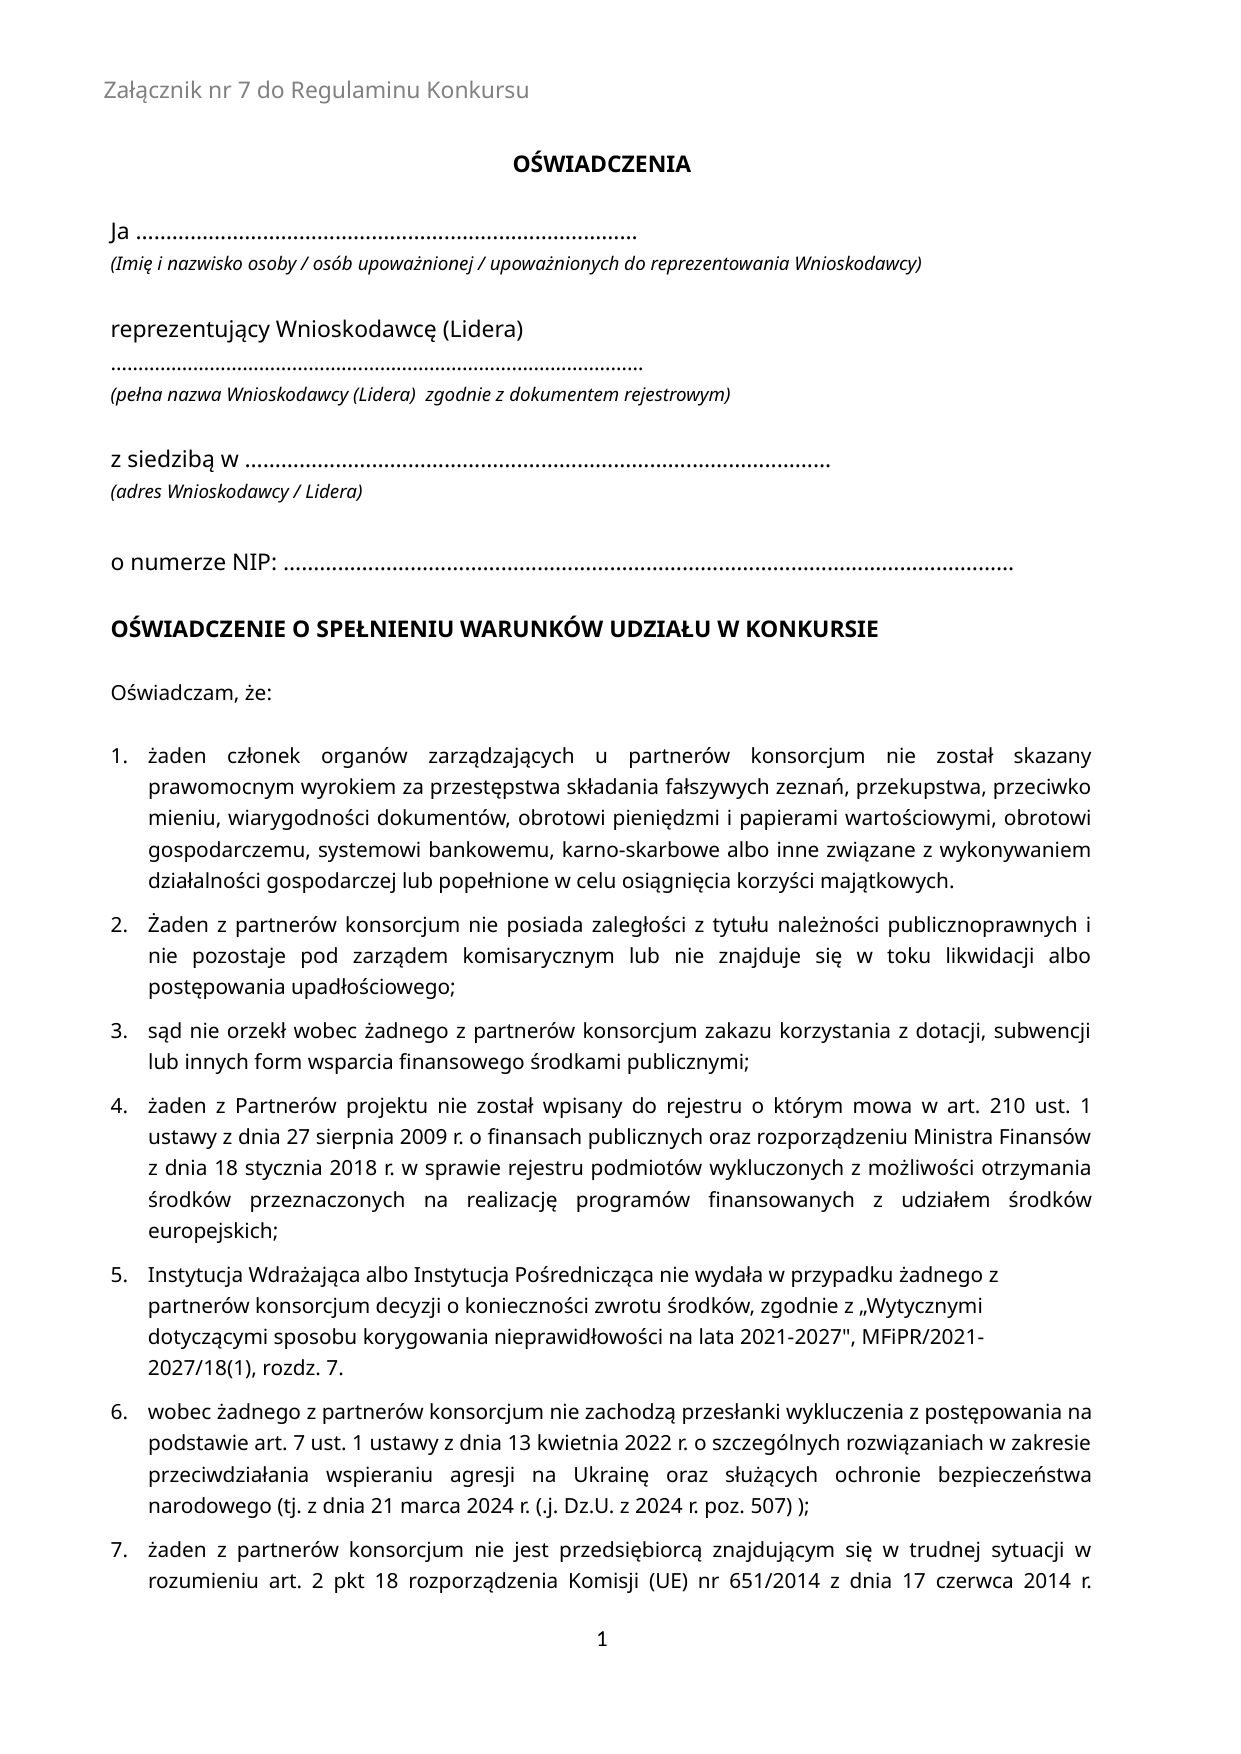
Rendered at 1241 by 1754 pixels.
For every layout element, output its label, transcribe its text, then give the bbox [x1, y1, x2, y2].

text (Imię i nazwisko osoby / osób upoważnionej / upoważnionych do reprezentowania Wnioskodawcy) [110, 251, 1093, 276]
text (adres Wnioskodawcy / Lidera) [110, 479, 1093, 504]
list żaden członek organów zarządzających u partnerów konsorcjum nie został skazany prawomocnym wyrokiem za przestępstwa składania fałszywych zeznań, przekupstwa, przeciwko mieniu, wiarygodności dokumentów, obrotowi pieniędzmi i papierami wartościowymi, obrotowi gospodarczemu, systemowi bankowemu, karno-skarbowe albo inne związane z wykonywaniem działalności gospodarczej lub popełnione w celu osiągnięcia korzyści majątkowych. [110, 741, 1093, 894]
list żaden z Partnerów projektu nie został wpisany do rejestru o którym mowa w art. 210 ust. 1 ustawy z dnia 27 sierpnia 2009 r. o finansach publicznych oraz rozporządzeniu Ministra Finansów z dnia 18 stycznia 2018 r. w sprawie rejestru podmiotów wykluczonych z możliwości otrzymania środków przeznaczonych na realizację programów finansowanych z udziałem środków europejskich; [110, 1091, 1093, 1244]
text OŚWIADCZENIE O SPEŁNIENIU WARUNKÓW UDZIAŁU W KONKURSIE [110, 613, 1093, 644]
list Instytucja Wdrażająca albo Instytucja Pośrednicząca nie wydała w przypadku żadnego z partnerów konsorcjum decyzji o konieczności zwrotu środków, zgodnie z „Wytycznymi dotyczącymi sposobu korygowania nieprawidłowości na lata 2021-2027", MFiPR/2021-2027/18(1), rozdz. 7. [110, 1260, 1093, 1382]
text OŚWIADCZENIA [110, 148, 1093, 179]
text (pełna nazwa Wnioskodawcy (Lidera) zgodnie z dokumentem rejestrowym) [110, 381, 1093, 407]
text Oświadczam, że: [110, 678, 1093, 707]
list sąd nie orzekł wobec żadnego z partnerów konsorcjum zakazu korzystania z dotacji, subwencji lub innych form wsparcia finansowego środkami publicznymi; [110, 1016, 1093, 1076]
text o numerze NIP: ……………………………………………………………………………………………….………… [110, 546, 1093, 577]
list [110, 1535, 1093, 1594]
text Ja ……………………………………………..…….…………..……… [110, 215, 1093, 246]
text z siedzibą w ……………………………………….……………………….…………..……… [110, 443, 1093, 474]
text ……………………………………….……………………….…………..……… [110, 348, 1093, 377]
list wobec żadnego z partnerów konsorcjum nie zachodzą przesłanki wykluczenia z postępowania na podstawie art. 7 ust. 1 ustawy z dnia 13 kwietnia 2022 r. o szczególnych rozwiązaniach w zakresie przeciwdziałania wspieraniu agresji na Ukrainę oraz służących ochronie bezpieczeństwa narodowego (tj. z dnia 21 marca 2024 r. (.j. Dz.U. z 2024 r. poz. 507) ); [110, 1397, 1093, 1519]
list Żaden z partnerów konsorcjum nie posiada zaległości z tytułu należności publicznoprawnych i nie pozostaje pod zarządem komisarycznym lub nie znajduje się w toku likwidacji albo postępowania upadłościowego; [110, 910, 1093, 1001]
text reprezentujący Wnioskodawcę (Lidera) [110, 312, 1093, 344]
